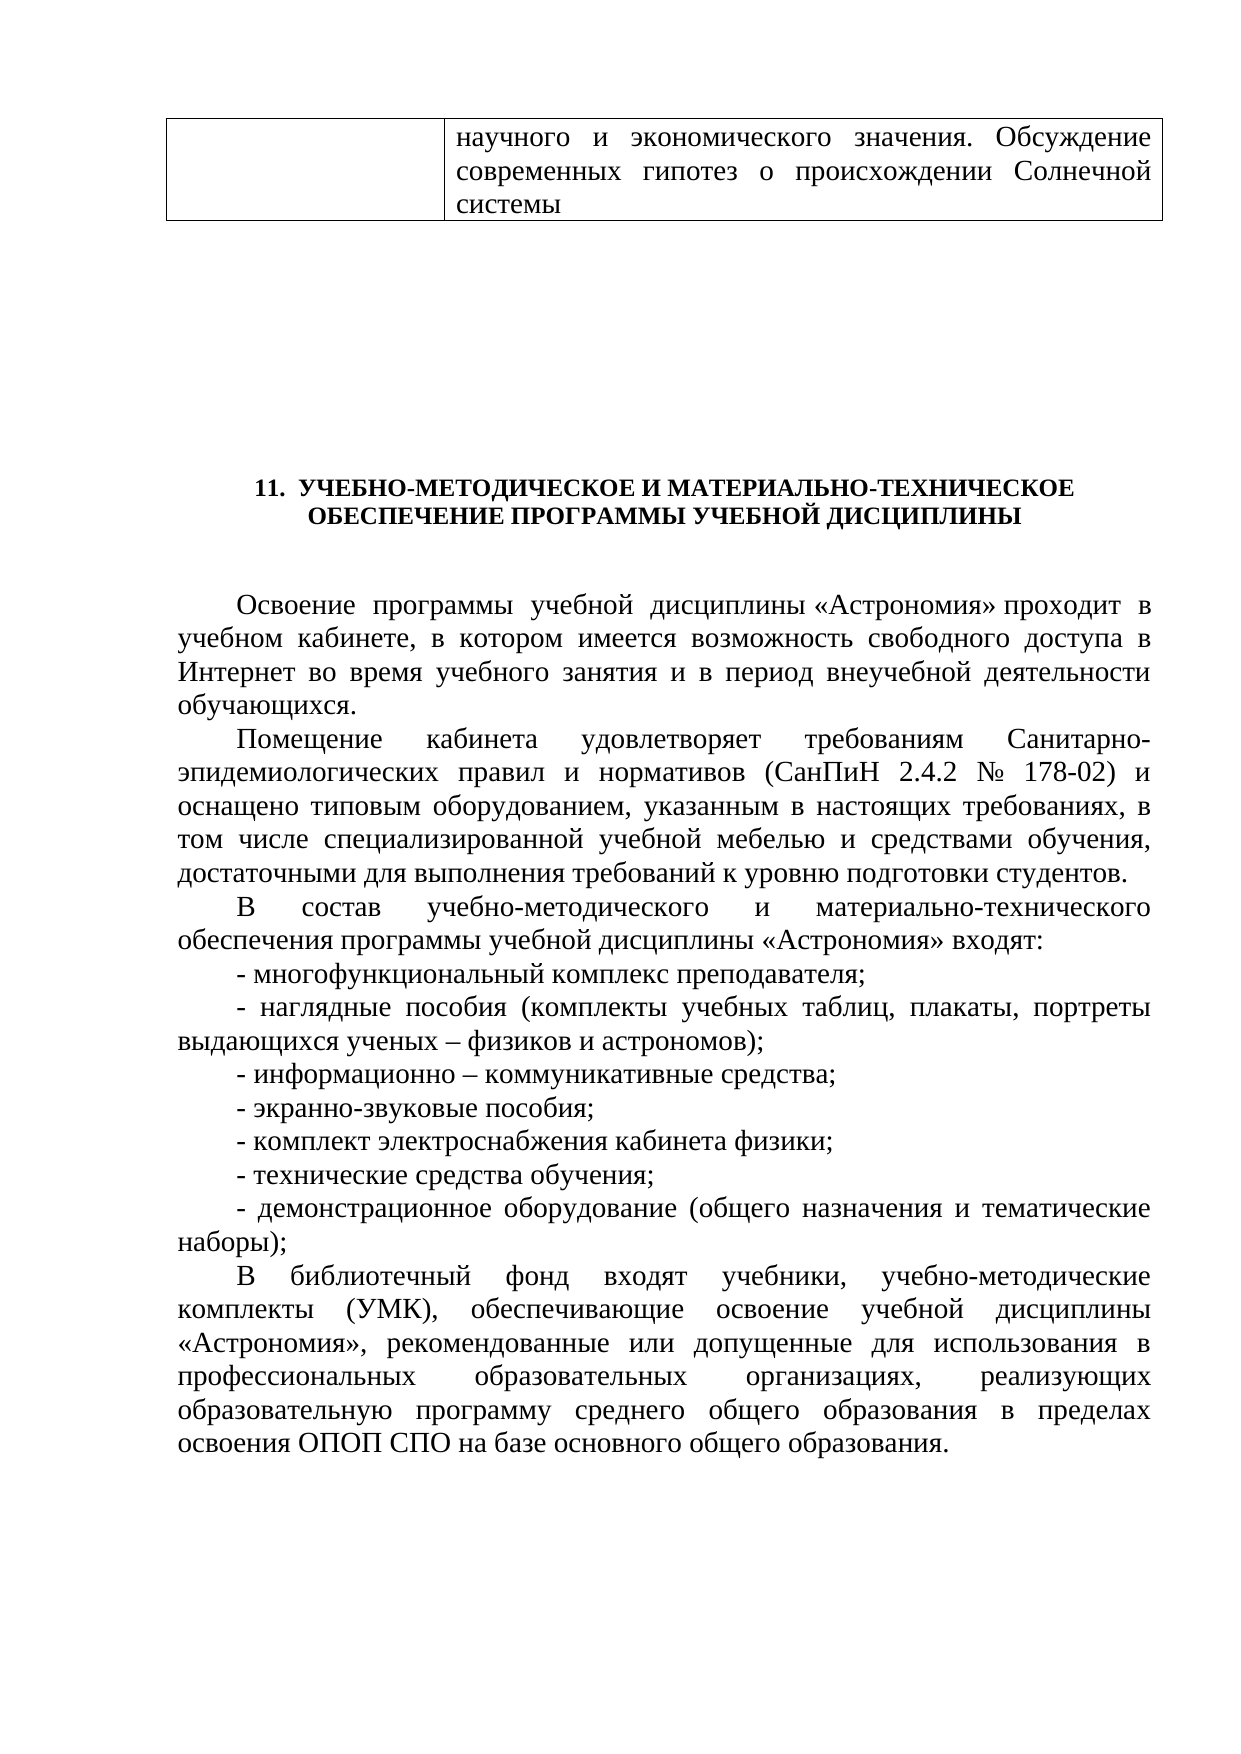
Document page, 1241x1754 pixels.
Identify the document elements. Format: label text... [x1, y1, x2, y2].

text Освоение программы учебной дисциплины «Астрономия» проходит в учебном кабинете, в котором имеется возможность свободного доступа в Интернет во время учебного занятия и в период внеучебной деятельности обучающихся. [177, 587, 1152, 721]
text - демонстрационное оборудование (общего назначения и тематические наборы); [177, 1191, 1152, 1258]
text 11. УЧЕБНО-МЕТОДИЧЕСКОЕ И МАТЕРИАЛЬНО-ТЕХНИЧЕСКОЕ ОБЕСПЕЧЕНИЕ ПРОГРАММЫ УЧЕБНОЙ ДИСЦИПЛИНЫ [177, 473, 1152, 558]
text - комплект электроснабжения кабинета физики; [177, 1123, 1152, 1157]
text В состав учебно-методического и материально-технического обеспечения программы учебной дисциплины «Астрономия» входят: [177, 889, 1152, 956]
text - экранно-звуковые пособия; [177, 1090, 1152, 1123]
text В библиотечный фонд входят учебники, учебно-методические комплекты (УМК), обеспечивающие освоение учебной дисциплины «Астрономия», рекомендованные или допущенные для использования в профессиональных образовательных организациях, реализующих образовательную программу среднего общего образования в пределах освоения ОПОП СПО на базе основного общего образования. [177, 1258, 1152, 1459]
text Помещение кабинета удовлетворяет требованиям Санитарно-эпидемиологических правил и нормативов (СанПиН 2.4.2 № 178-02) и оснащено типовым оборудованием, указанным в настоящих требованиях, в том числе специализированной учебной мебелью и средствами обучения, достаточными для выполнения требований к уровню подготовки студентов. [177, 721, 1152, 889]
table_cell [167, 119, 444, 220]
text - многофункциональный комплекс преподавателя; [177, 956, 1152, 989]
text - наглядные пособия (комплекты учебных таблиц, плакаты, портреты выдающихся ученых – физиков и астрономов); [177, 989, 1152, 1056]
text - информационно – коммуникативные средства; [177, 1056, 1152, 1090]
text - технические средства обучения; [177, 1157, 1152, 1191]
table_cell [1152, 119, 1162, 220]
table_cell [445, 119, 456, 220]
